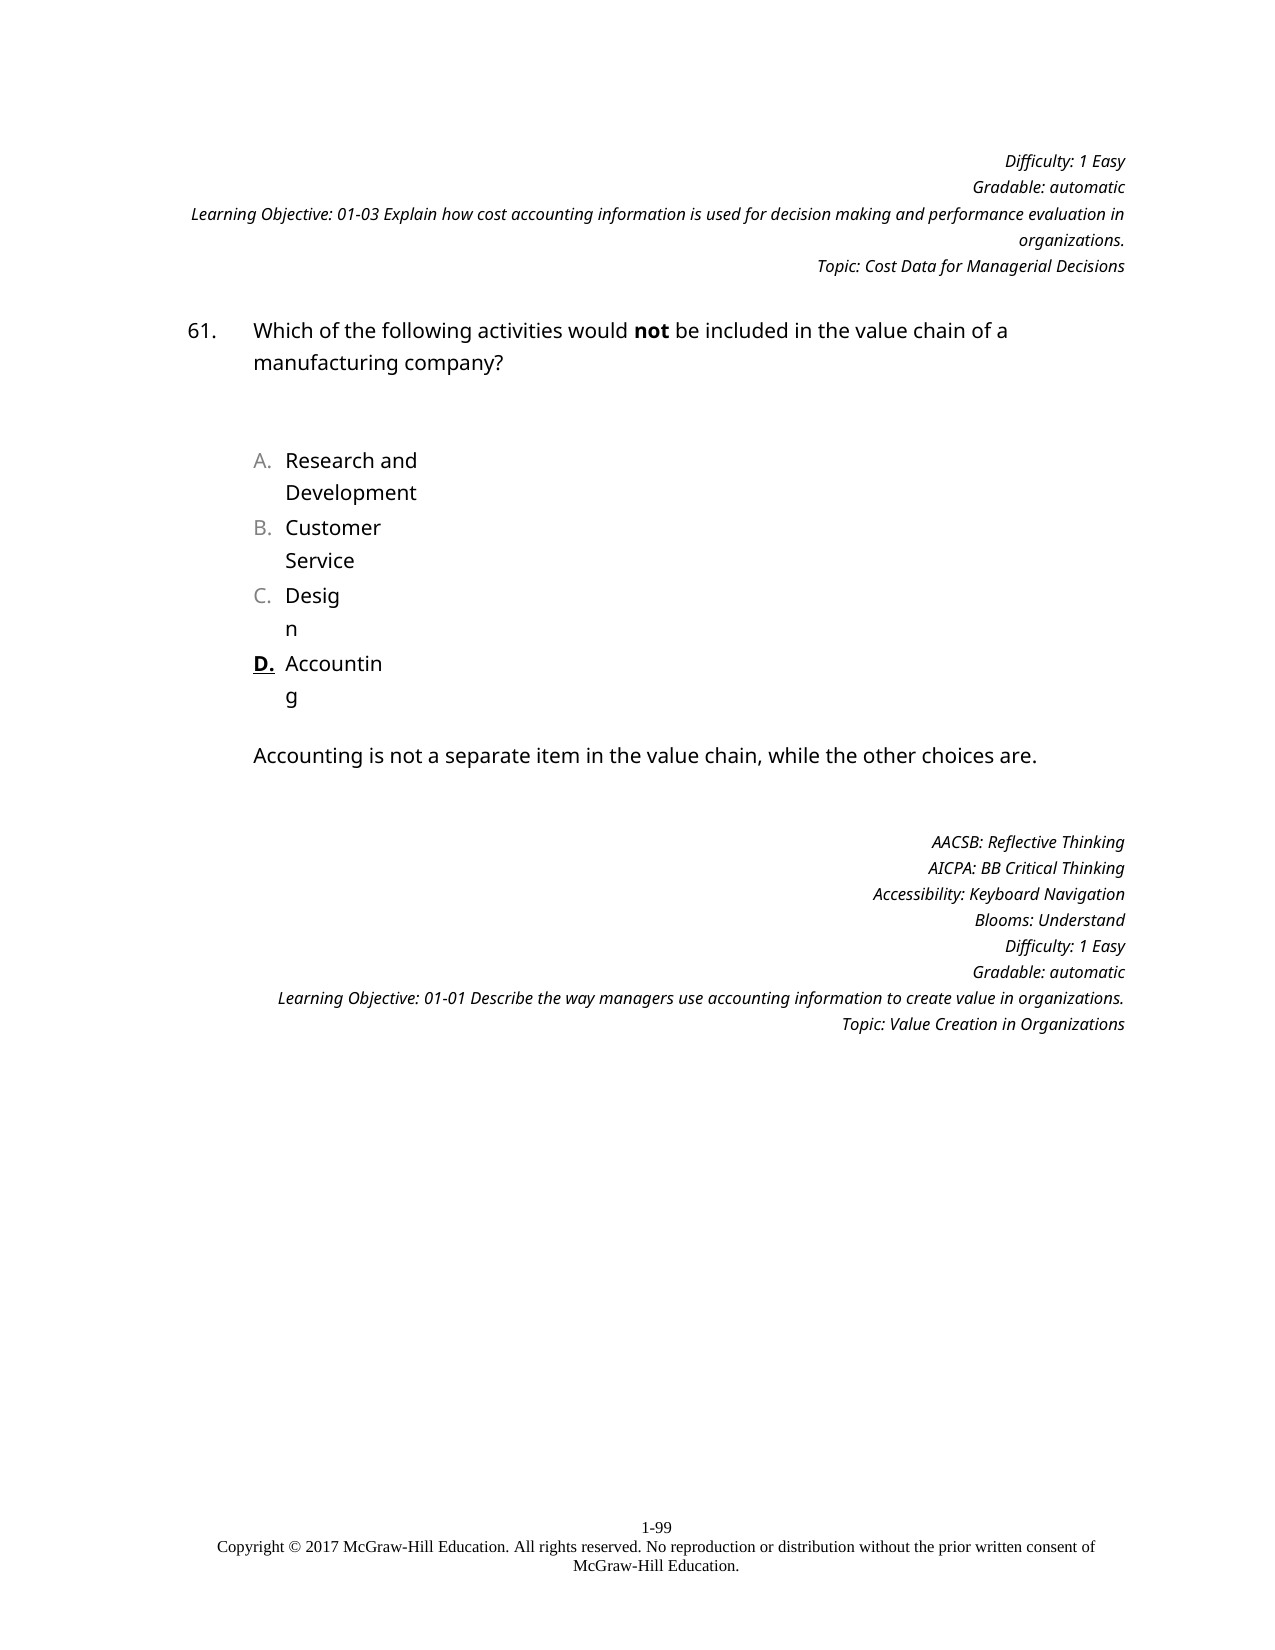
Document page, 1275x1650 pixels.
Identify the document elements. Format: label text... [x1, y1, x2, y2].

table_header 61. [188, 316, 253, 801]
table_header Which of the following activities would not be included in the value chain of a manufacturing company? Accounting is not a separate item in the value chain, while the other choices are. [253, 316, 1125, 801]
table_header AACSB: Reflective Thinking AICPA: BB Critical Thinking Accessibility: Keyboard Navigation Blooms: Understand Difficulty: 1 Easy Gradable: automatic Learning Objective: 01-01 Describe the way managers use accounting information to create value in organizations. Topic: Value Creation in Organizations [188, 831, 1125, 1072]
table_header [188, 150, 1125, 313]
